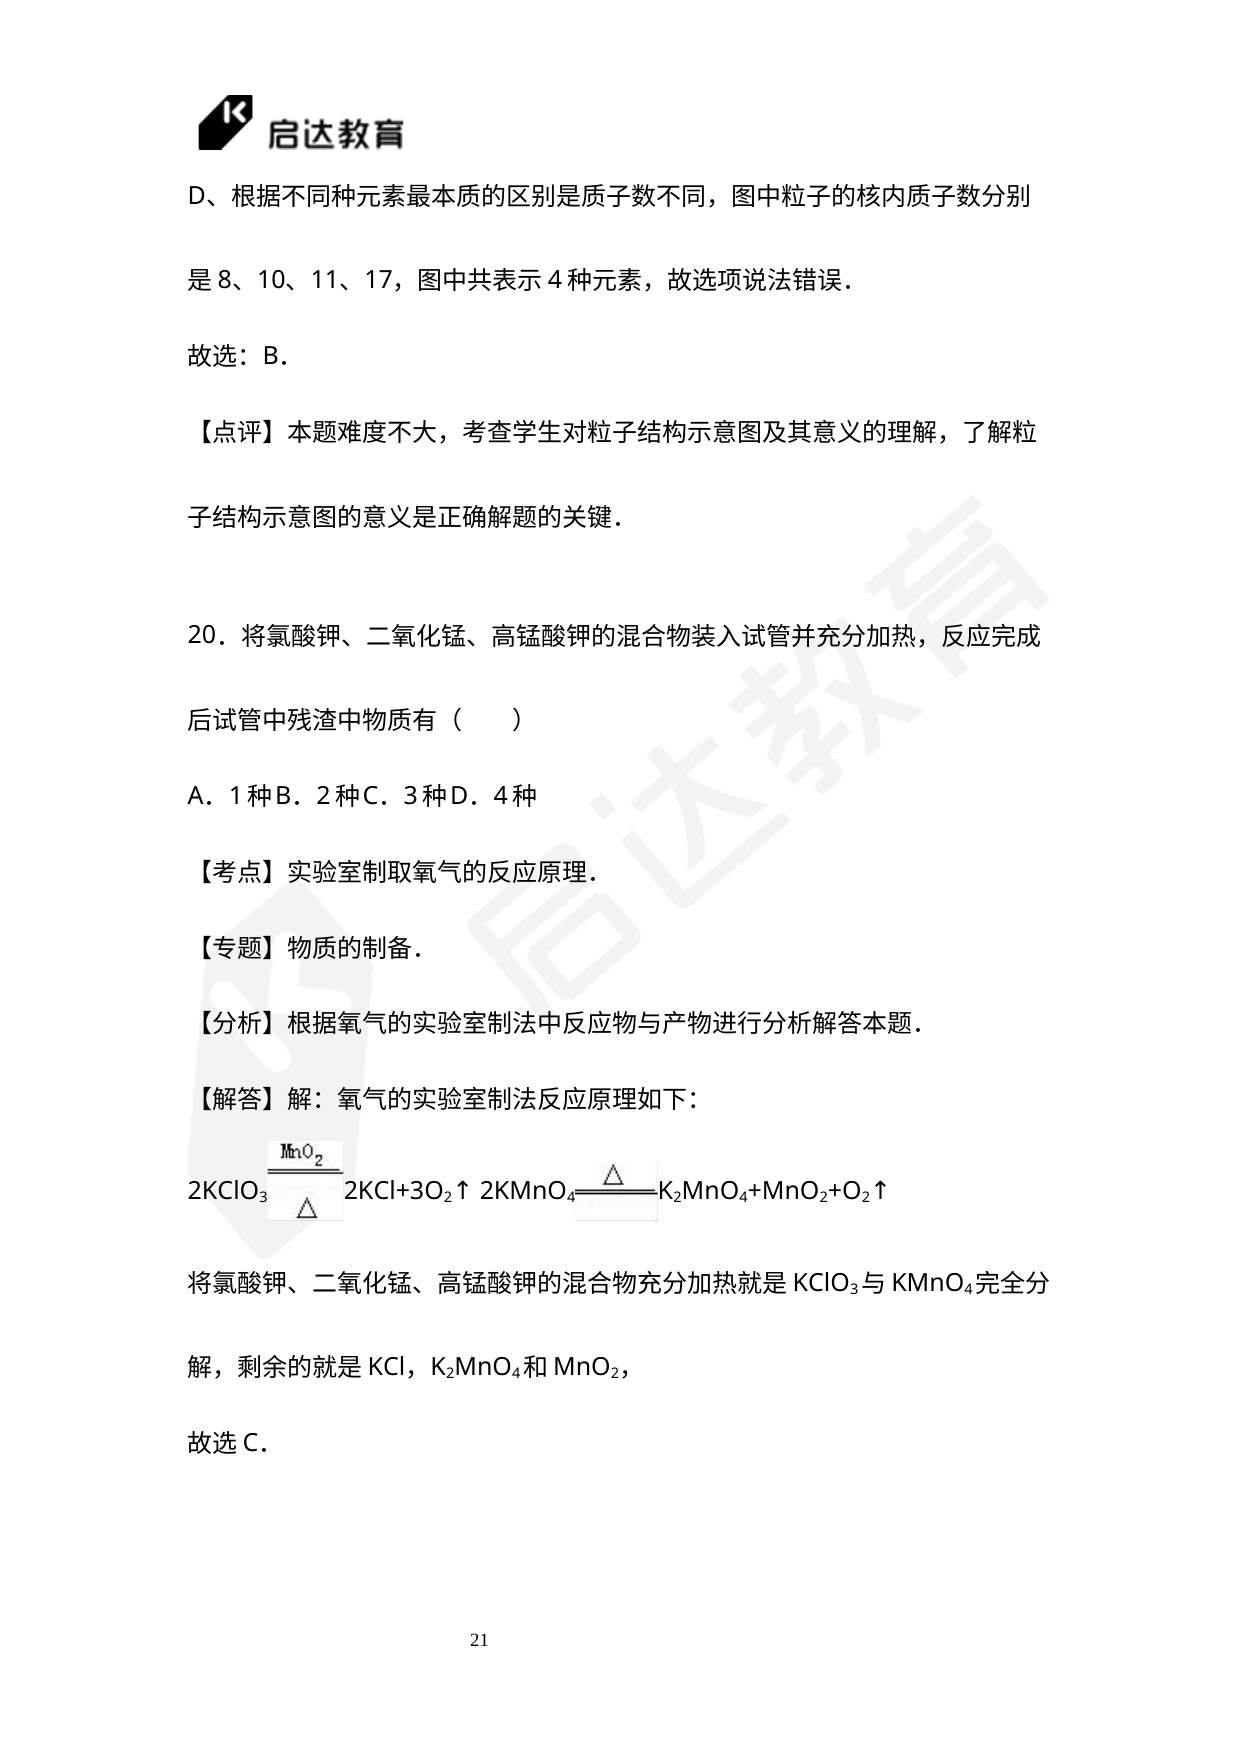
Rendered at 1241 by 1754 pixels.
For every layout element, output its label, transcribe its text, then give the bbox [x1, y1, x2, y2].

text A．1种 B．2种 C．3种 D．4种 [187, 762, 1053, 827]
text 【考点】实验室制取氧气的反应原理． [187, 838, 1053, 903]
text 故选C． [187, 1409, 1053, 1474]
picture [198, 95, 404, 150]
text 【解答】解：氧气的实验室制法反应原理如下： [187, 1065, 1053, 1130]
text 故选：B． [187, 322, 1053, 387]
picture [267, 1141, 344, 1221]
text 20．将氯酸钾、二氧化锰、高锰酸钾的混合物装入试管并充分加热，反应完成后试管中残渣中物质有（ ） [187, 602, 1053, 751]
text 【专题】物质的制备． [187, 914, 1053, 979]
picture [575, 1163, 658, 1221]
text 【分析】根据氧气的实验室制法中反应物与产物进行分析解答本题． [187, 989, 1053, 1054]
text D、根据不同种元素最本质的区别是质子数不同，图中粒子的核内质子数分别是8、10、11、17，图中共表示4种元素，故选项说法错误． [187, 162, 1053, 311]
text 【点评】本题难度不大，考查学生对粒子结构示意图及其意义的理解，了解粒子结构示意图的意义是正确解题的关键． [187, 398, 1053, 548]
text 2KClO32KCl+3O2↑ 2KMnO4K2MnO4+MnO2+O2↑ [187, 1141, 1053, 1239]
text 将氯酸钾、二氧化锰、高锰酸钾的混合物充分加热就是KClO3与KMnO4完全分解，剩余的就是KCl，K2MnO4和MnO2， [187, 1249, 1053, 1398]
